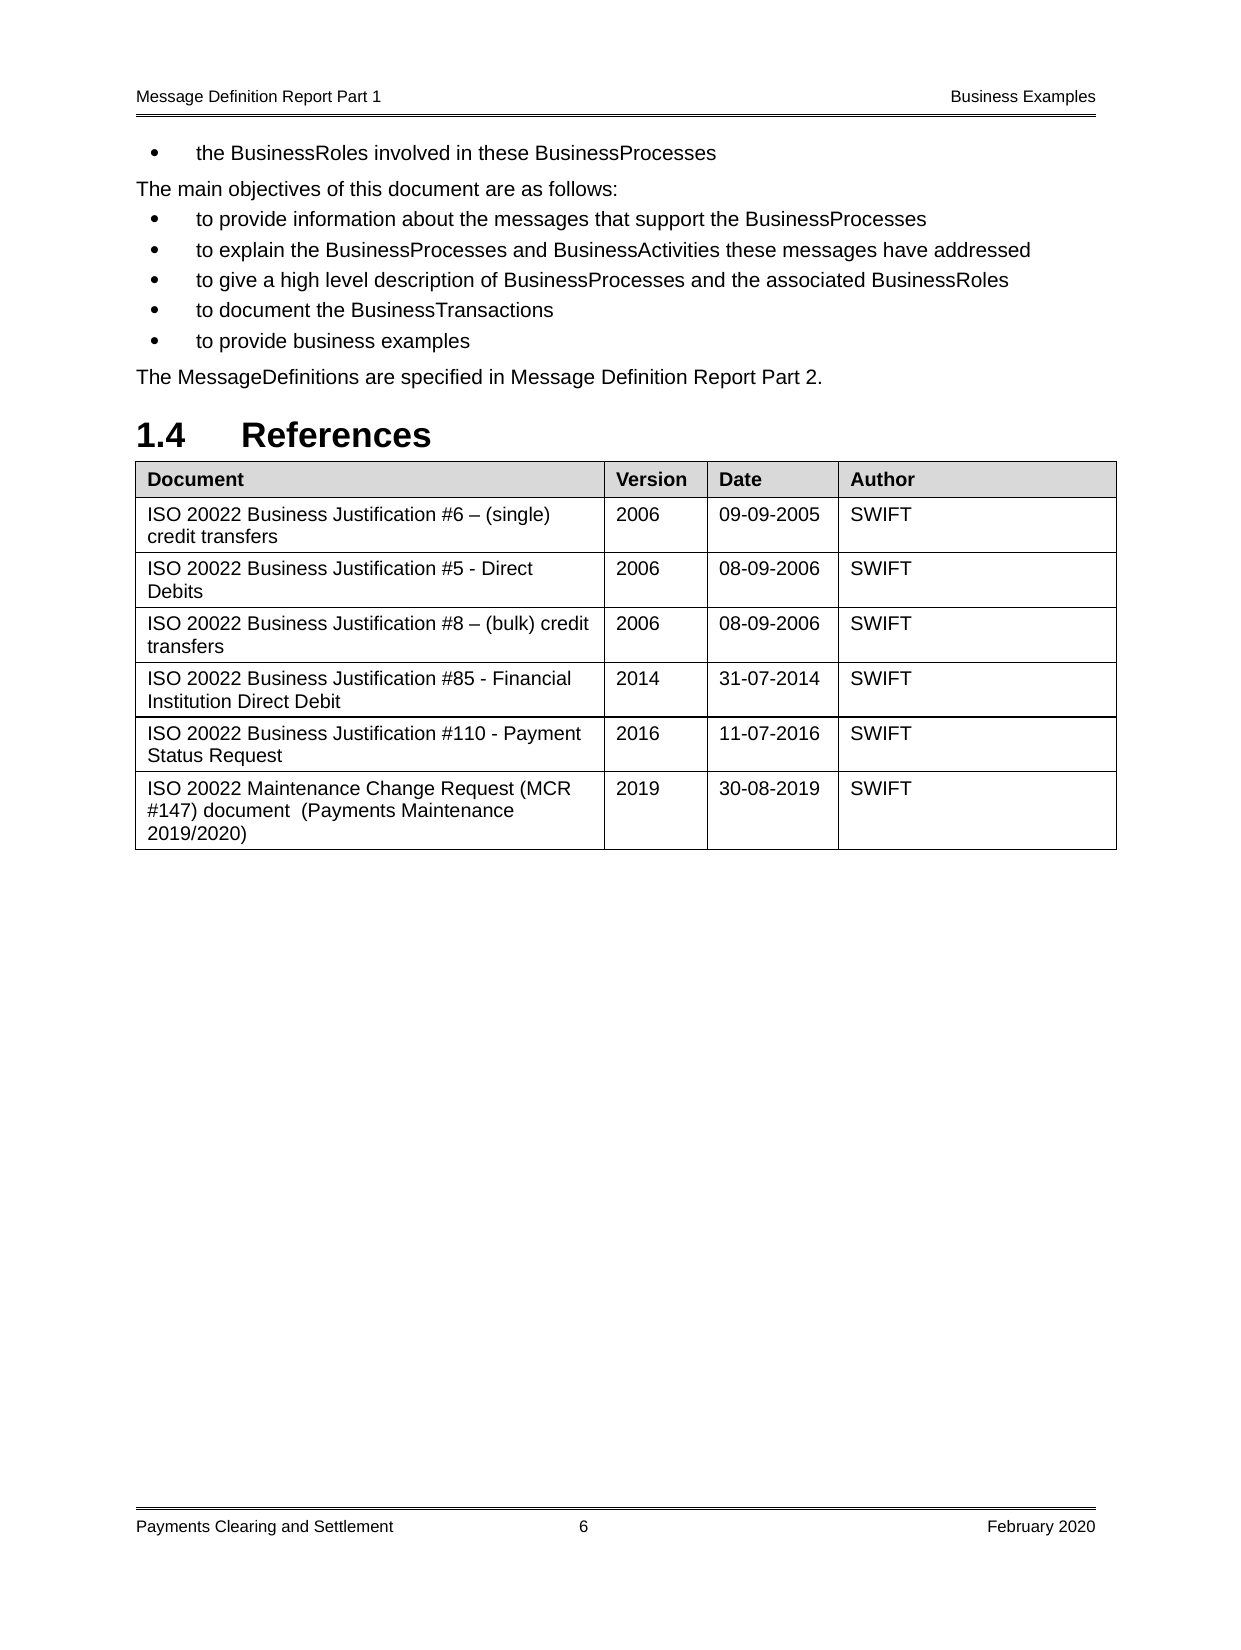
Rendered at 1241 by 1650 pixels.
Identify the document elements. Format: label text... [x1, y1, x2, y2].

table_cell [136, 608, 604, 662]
subtitle References [136, 414, 1104, 455]
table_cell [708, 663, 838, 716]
list to document the BusinessTransactions [151, 298, 1104, 322]
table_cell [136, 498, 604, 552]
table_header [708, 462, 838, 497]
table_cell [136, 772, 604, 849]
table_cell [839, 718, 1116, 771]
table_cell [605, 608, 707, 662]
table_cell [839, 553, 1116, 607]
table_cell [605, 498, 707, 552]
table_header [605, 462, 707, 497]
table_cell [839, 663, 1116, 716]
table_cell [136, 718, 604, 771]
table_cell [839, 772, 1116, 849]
list to give a high level description of BusinessProcesses and the associated BusinessRoles [151, 268, 1104, 292]
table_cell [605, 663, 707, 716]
list to provide business examples [151, 328, 1104, 353]
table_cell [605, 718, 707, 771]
list the BusinessRoles involved in these BusinessProcesses [151, 141, 1104, 164]
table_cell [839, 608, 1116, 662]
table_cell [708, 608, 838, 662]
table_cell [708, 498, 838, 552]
text The MessageDefinitions are specified in Message Definition Report Part 2. [136, 365, 1104, 389]
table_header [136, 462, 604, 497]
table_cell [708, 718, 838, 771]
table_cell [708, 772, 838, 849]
list to explain the BusinessProcesses and BusinessActivities these messages have addressed [151, 238, 1104, 262]
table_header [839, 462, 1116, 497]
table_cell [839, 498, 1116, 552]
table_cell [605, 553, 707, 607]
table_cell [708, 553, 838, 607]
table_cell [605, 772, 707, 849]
text The main objectives of this document are as follows: [136, 177, 1104, 201]
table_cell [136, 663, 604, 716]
list to provide information about the messages that support the BusinessProcesses [151, 207, 1104, 231]
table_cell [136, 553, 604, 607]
